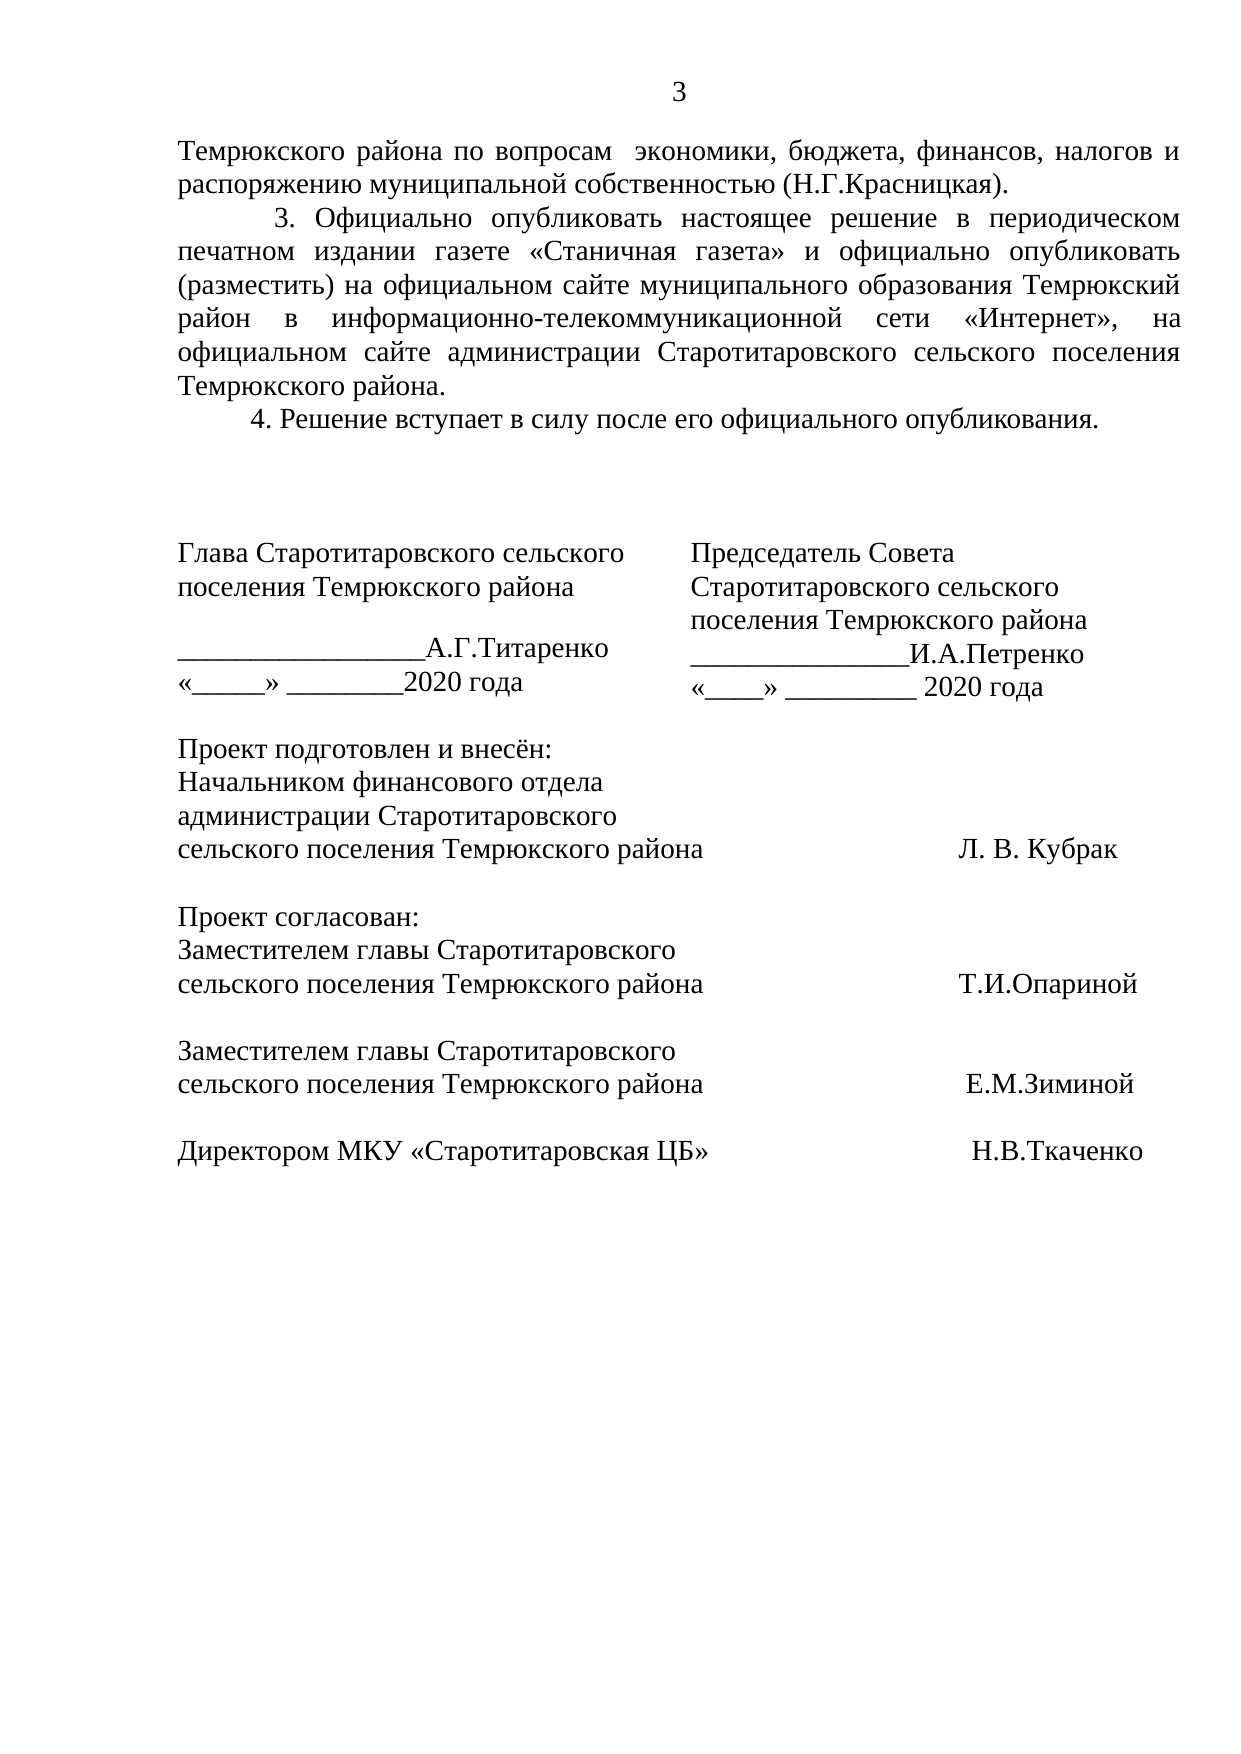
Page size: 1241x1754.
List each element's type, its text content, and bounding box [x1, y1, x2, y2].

text Директором МКУ «Старотитаровская ЦБ» Н.В.Ткаченко [177, 1133, 1181, 1167]
text сельского поселения Темрюкского района Л. В. Кубрак [177, 832, 1181, 865]
text администрации Старотитаровского [177, 798, 1181, 832]
text сельского поселения Темрюкского района Т.И.Опариной [177, 966, 1181, 999]
text сельского поселения Темрюкского района Е.М.Зиминой [177, 1066, 1181, 1100]
text Начальником финансового отдела [177, 764, 1181, 798]
text Проект подготовлен и внесён: [177, 731, 1181, 764]
text 3. Официально опубликовать настоящее решение в периодическом печатном издании газете «Станичная газета» и официально опубликовать (разместить) на официальном сайте муниципального образования Темрюкский район в информационно-телекоммуникационной сети «Интернет», на официальном сайте администрации Старотитаровского сельского поселения Темрюкского района. [177, 200, 1181, 401]
table_header Глава Старотитаровского сельского поселения Темрюкского района _________________А.Г.Титаренко «_____» ________2020 года [166, 535, 679, 703]
table_header Председатель Совета Старотитаровского сельского поселения Темрюкского района _______________И.А.Петренко «____» _________ 2020 года [679, 535, 1192, 703]
text Заместителем главы Старотитаровского [177, 932, 1181, 966]
text Заместителем главы Старотитаровского [177, 1033, 1181, 1066]
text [177, 133, 1181, 200]
text 4. Решение вступает в силу после его официального опубликования. [177, 401, 1181, 435]
text Проект согласован: [177, 899, 1181, 932]
